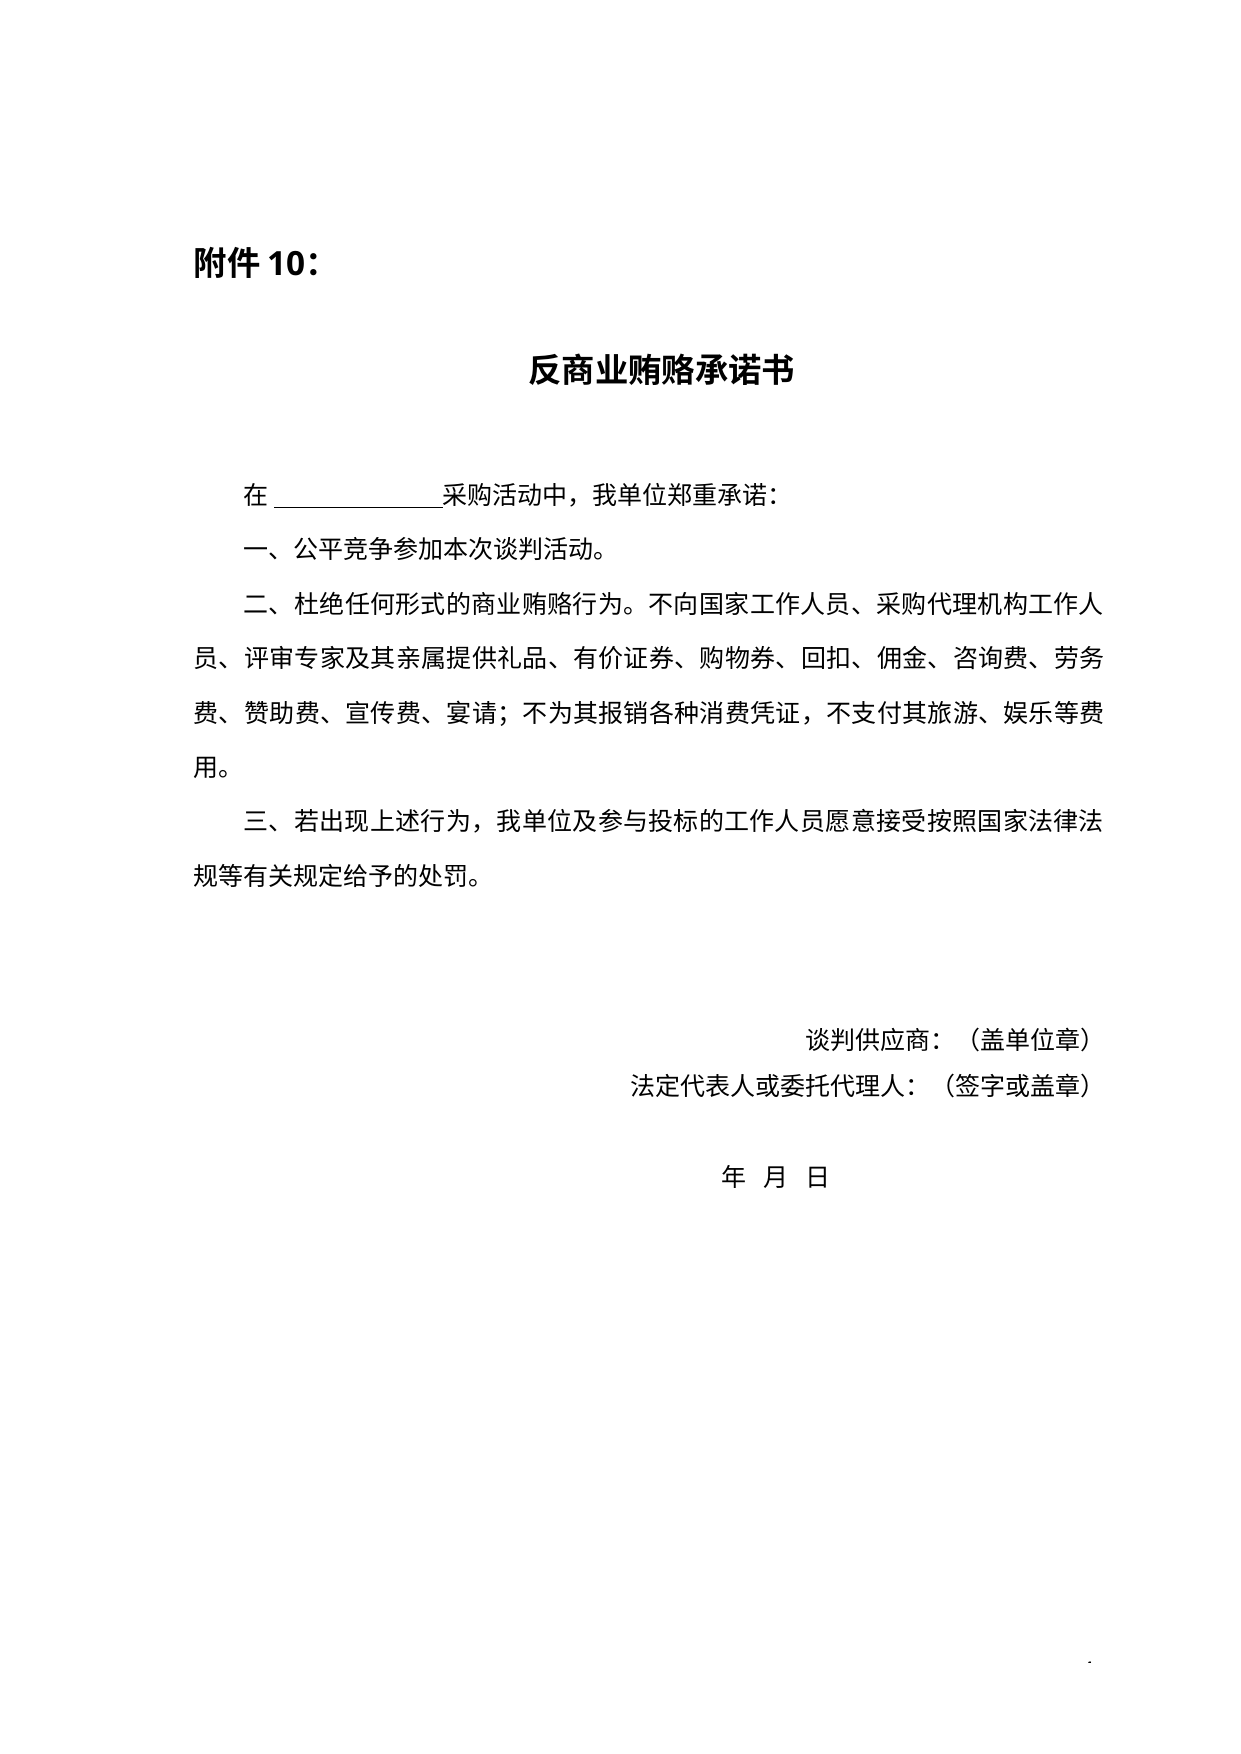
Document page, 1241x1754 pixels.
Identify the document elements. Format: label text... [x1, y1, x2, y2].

text 三、若出现上述行为，我单位及参与投标的工作人员愿意接受按照国家法律法规等有关规定给予的处罚。 [193, 802, 1105, 892]
text 谈判供应商：（盖单位章） [135, 1013, 1105, 1058]
text 年 月 日 [135, 1150, 1105, 1196]
text 反商业贿赂承诺书 [193, 344, 1105, 392]
text 二、杜绝任何形式的商业贿赂行为。不向国家工作人员、采购代理机构工作人员、评审专家及其亲属提供礼品、有价证券、购物券、回扣、佣金、咨询费、劳务费、赞助费、宣传费、宴请；不为其报销各种消费凭证，不支付其旅游、娱乐等费用。 [193, 584, 1105, 784]
text 一、公平竞争参加本次谈判活动。 [193, 530, 1105, 566]
text 在 采购活动中，我单位郑重承诺： [193, 476, 1105, 512]
title 附件10： [193, 237, 1102, 285]
text 法定代表人或委托代理人：（签字或盖章） [135, 1058, 1105, 1104]
